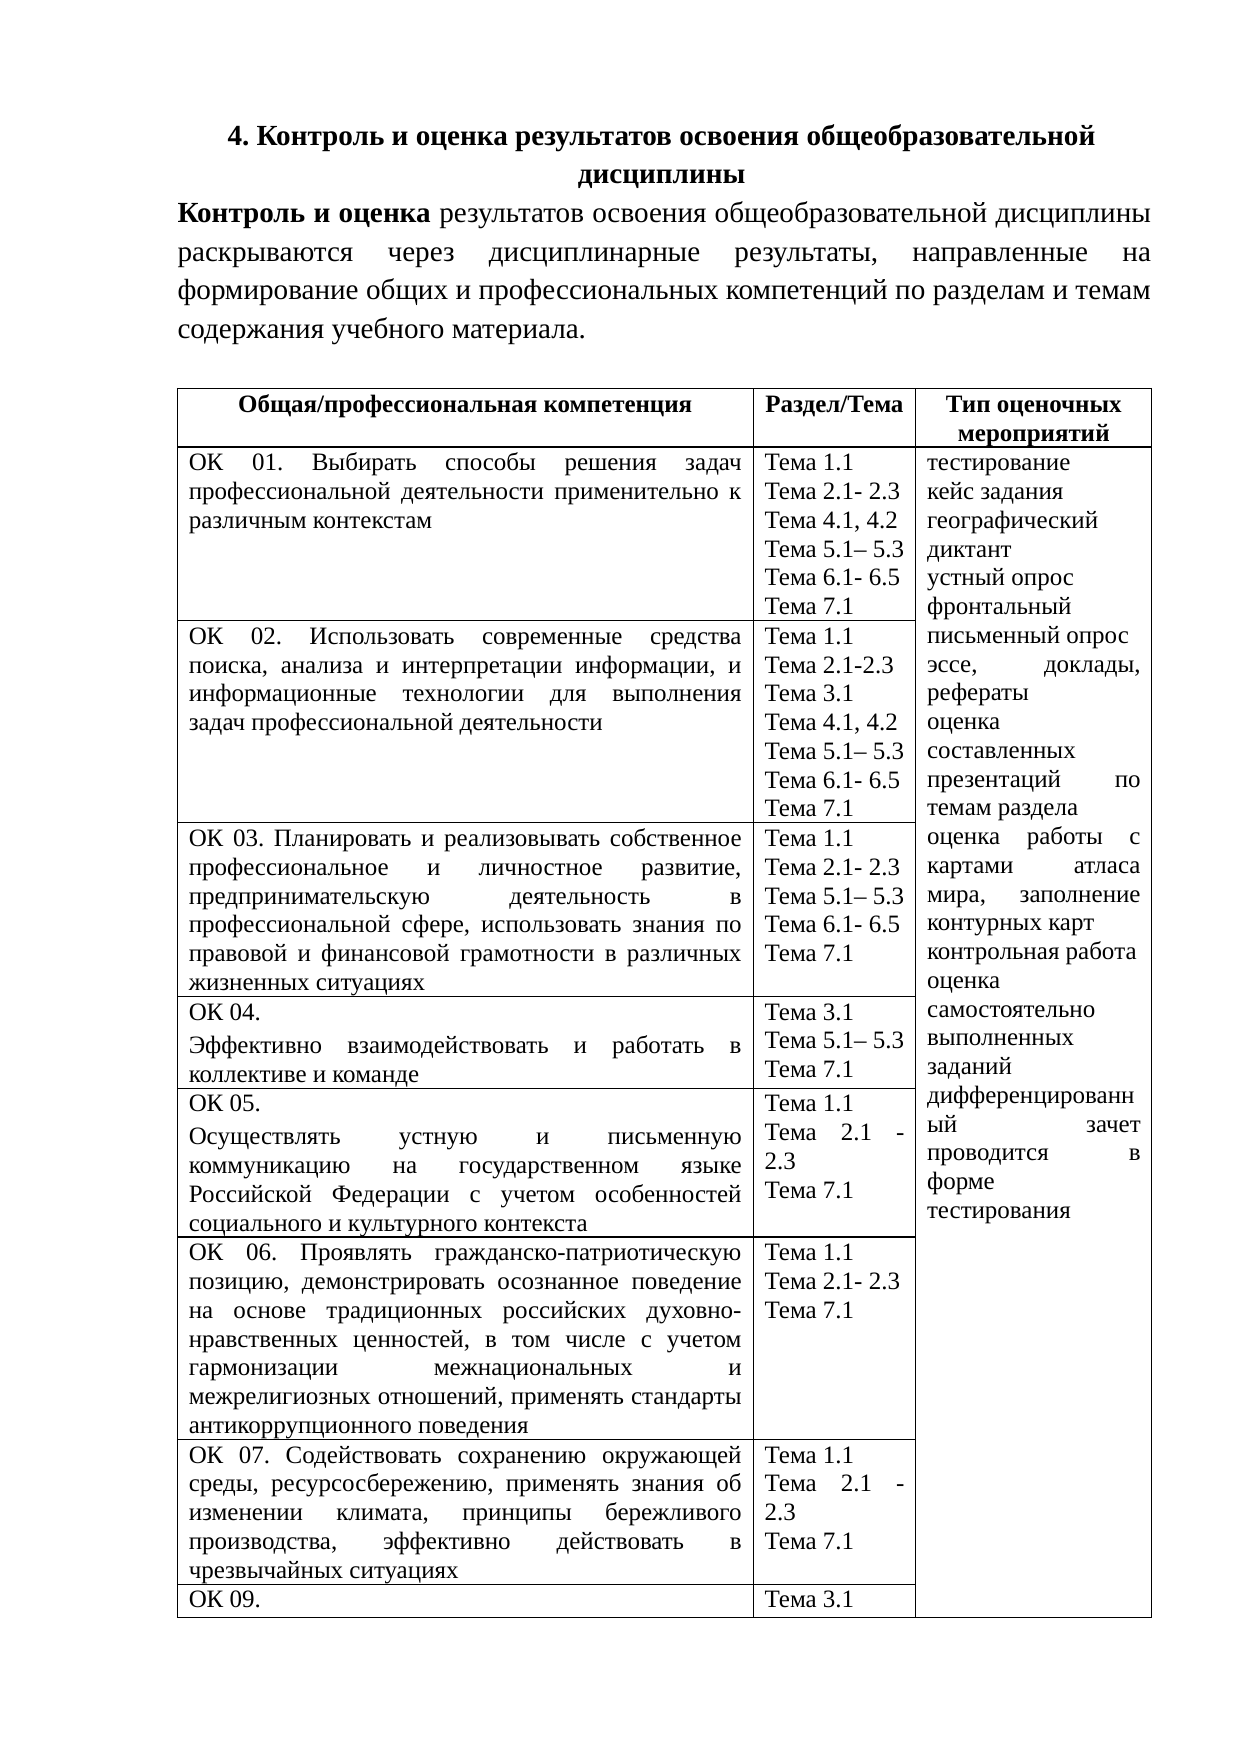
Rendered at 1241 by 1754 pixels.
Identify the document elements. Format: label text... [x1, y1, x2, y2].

table_cell Тема 1.1 Тема 2.1- 2.3 Тема 7.1 [754, 1238, 915, 1439]
table_cell ОК 01. Выбирать способы решения задач профессиональной деятельности применительно к различным контекстам [178, 448, 753, 620]
table_header Общая/профессиональная компетенция [178, 389, 753, 446]
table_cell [754, 1585, 915, 1617]
table_cell тестирование кейс задания географический диктант устный опрос фронтальный письменный опрос эссе, доклады, рефераты оценка составленных презентаций по темам раздела оценка работы с картами атласа мира, заполнение контурных карт контрольная работа оценка самостоятельно выполненных заданий дифференцированный зачет проводится в форме тестирования [916, 448, 1151, 1617]
table_cell Тема 1.1 Тема 2.1 - 2.3 Тема 7.1 [754, 1440, 915, 1583]
table_cell ОК 04. Эффективно взаимодействовать и работать в коллективе и команде [178, 997, 753, 1087]
table_cell Тема 1.1 Тема 2.1- 2.3 Тема 4.1, 4.2 Тема 5.1– 5.3 Тема 6.1- 6.5 Тема 7.1 [754, 448, 915, 620]
table_cell ОК 03. Планировать и реализовывать собственное профессиональное и личностное развитие, предпринимательскую деятельность в профессиональной сфере, использовать знания по правовой и финансовой грамотности в различных жизненных ситуациях [178, 823, 753, 996]
table_header Раздел/Тема [754, 389, 915, 446]
table_cell Тема 1.1 Тема 2.1-2.3 Тема 3.1 Тема 4.1, 4.2 Тема 5.1– 5.3 Тема 6.1- 6.5 Тема 7.1 [754, 621, 915, 822]
text 4. Контроль и оценка результатов освоения общеобразовательной дисциплины [177, 118, 1146, 190]
text Контроль и оценка результатов освоения общеобразовательной дисциплины раскрываются через дисциплинарные результаты, направленные на формирование общих и профессиональных компетенций по разделам и темам содержания учебного материала. [177, 195, 1152, 344]
table_cell Тема 1.1 Тема 2.1- 2.3 Тема 5.1– 5.3 Тема 6.1- 6.5 Тема 7.1 [754, 823, 915, 996]
table_cell Тема 1.1 Тема 2.1 - 2.3 Тема 7.1 [754, 1089, 915, 1236]
table_cell ОК 05. Осуществлять устную и письменную коммуникацию на государственном языке Российской Федерации с учетом особенностей социального и культурного контекста [178, 1089, 753, 1236]
table_cell Тема 3.1 Тема 5.1– 5.3 Тема 7.1 [754, 997, 915, 1087]
table_cell ОК 02. Использовать современные средства поиска, анализа и интерпретации информации, и информационные технологии для выполнения задач профессиональной деятельности [178, 621, 753, 822]
table_cell ОК 06. Проявлять гражданско-патриотическую позицию, демонстрировать осознанное поведение на основе традиционных российских духовно-нравственных ценностей, в том числе с учетом гармонизации межнациональных и межрелигиозных отношений, применять стандарты антикоррупционного поведения [178, 1238, 753, 1439]
table_header Тип оценочных мероприятий [916, 389, 1151, 446]
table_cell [178, 1585, 753, 1617]
table_cell ОК 07. Содействовать сохранению окружающей среды, ресурсосбережению, применять знания об изменении климата, принципы бережливого производства, эффективно действовать в чрезвычайных ситуациях [178, 1440, 753, 1583]
